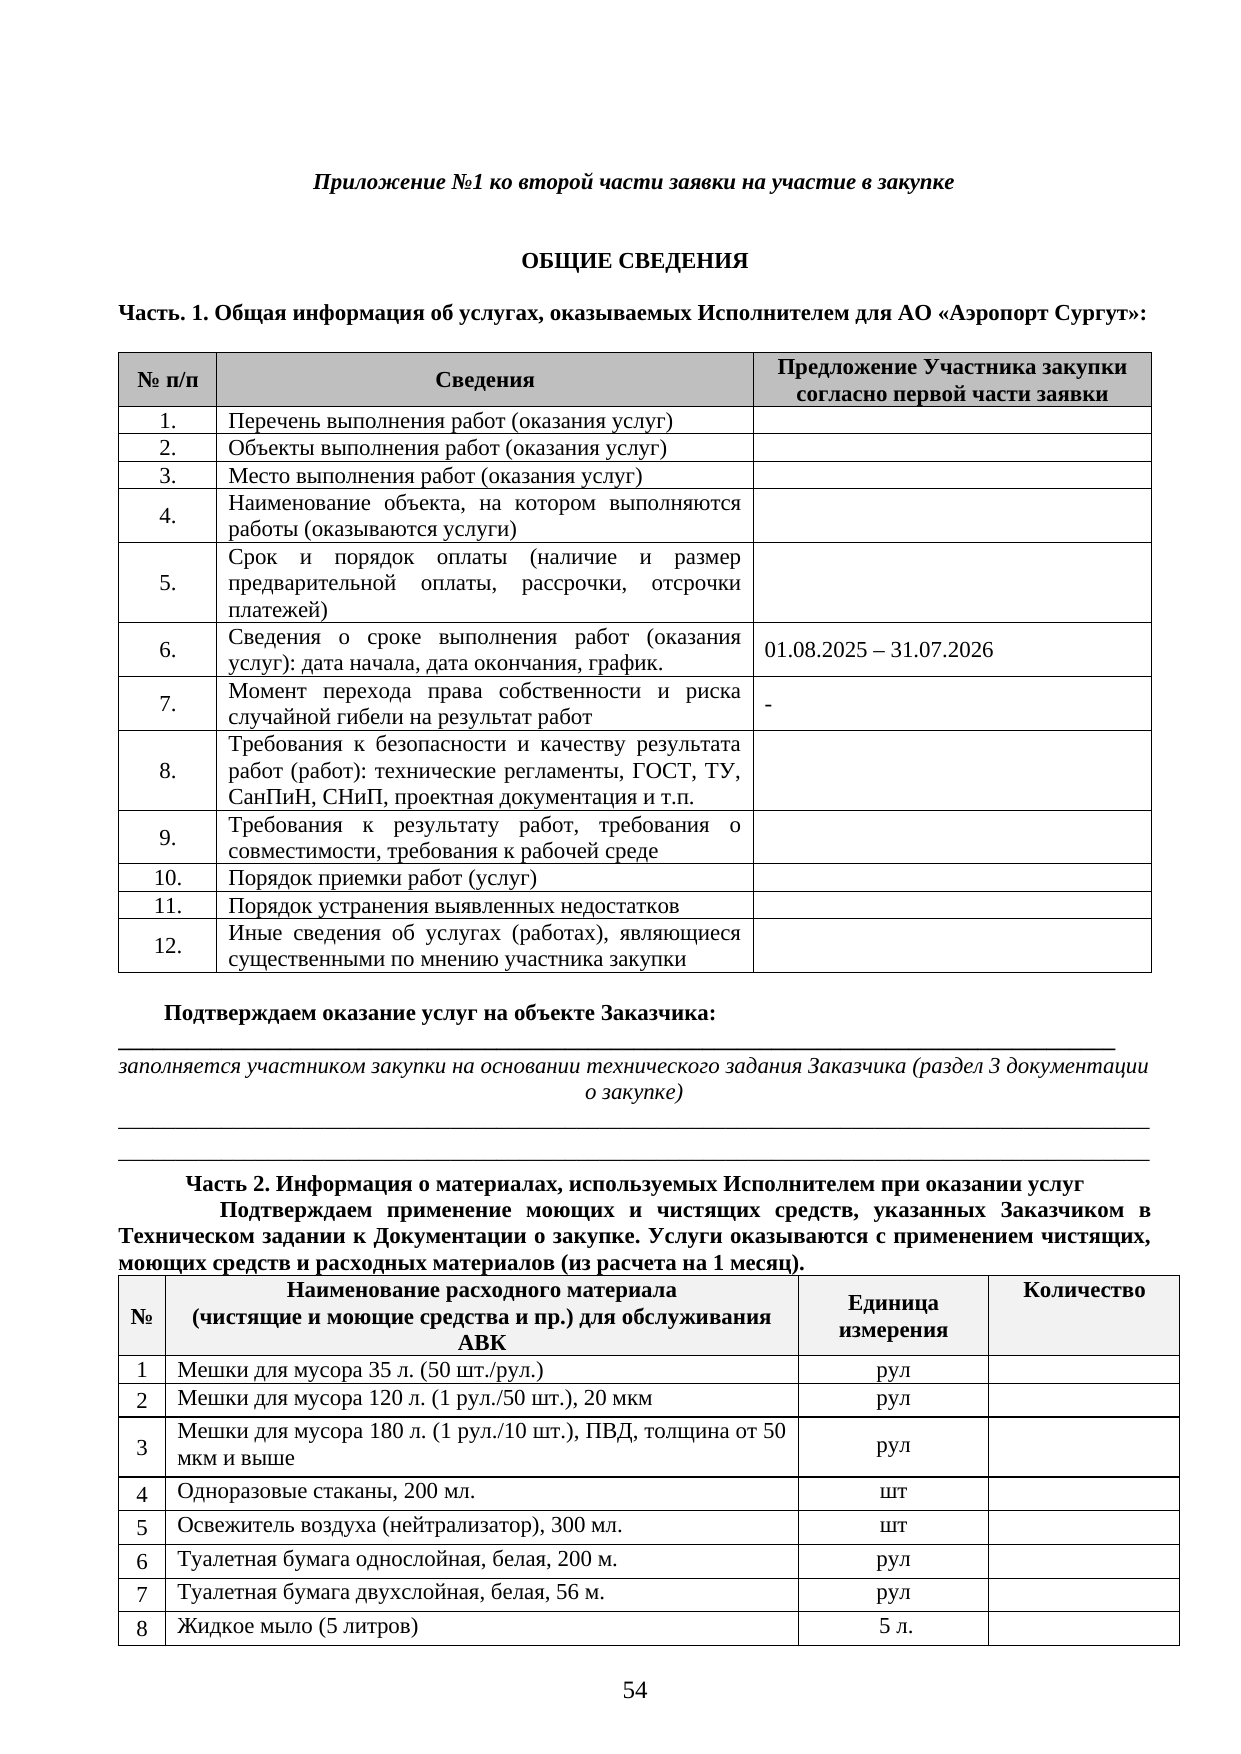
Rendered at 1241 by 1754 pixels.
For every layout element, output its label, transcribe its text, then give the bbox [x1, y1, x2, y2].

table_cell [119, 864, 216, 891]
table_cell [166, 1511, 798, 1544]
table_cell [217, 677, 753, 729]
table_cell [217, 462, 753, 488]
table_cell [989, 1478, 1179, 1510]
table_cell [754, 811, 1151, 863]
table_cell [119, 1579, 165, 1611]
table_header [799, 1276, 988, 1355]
text Часть. 1. Общая информация об услугах, оказываемых Исполнителем для АО «Аэропорт Сургут»: [118, 299, 1152, 326]
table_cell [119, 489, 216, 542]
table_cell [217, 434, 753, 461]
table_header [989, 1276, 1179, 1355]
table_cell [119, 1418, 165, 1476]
text заполняется участником закупки на основании технического задания Заказчика (раздел 3 документации о закупке) [118, 1052, 1152, 1105]
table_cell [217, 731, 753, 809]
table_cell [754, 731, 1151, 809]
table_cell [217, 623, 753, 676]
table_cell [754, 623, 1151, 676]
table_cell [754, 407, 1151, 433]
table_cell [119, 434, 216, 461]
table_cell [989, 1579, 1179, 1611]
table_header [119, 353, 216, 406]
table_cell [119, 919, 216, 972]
text __________________________________________________________________________________________ [118, 1105, 1152, 1131]
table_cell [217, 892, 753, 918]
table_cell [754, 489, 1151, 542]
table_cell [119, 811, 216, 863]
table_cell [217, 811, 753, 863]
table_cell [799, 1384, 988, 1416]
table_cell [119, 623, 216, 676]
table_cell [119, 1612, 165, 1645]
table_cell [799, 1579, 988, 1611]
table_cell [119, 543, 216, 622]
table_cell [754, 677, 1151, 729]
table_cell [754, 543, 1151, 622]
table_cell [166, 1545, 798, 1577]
text Подтверждаем оказание услуг на объекте Заказчика: [118, 999, 1152, 1026]
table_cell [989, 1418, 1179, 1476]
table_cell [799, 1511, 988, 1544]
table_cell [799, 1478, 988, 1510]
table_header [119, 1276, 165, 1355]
text Подтверждаем применение моющих и чистящих средств, указанных Заказчиком в Техническом задании к Документации о закупке. Услуги оказываются с применением чистящих, моющих средств и расходных материалов (из расчета на 1 месяц). [118, 1196, 1152, 1275]
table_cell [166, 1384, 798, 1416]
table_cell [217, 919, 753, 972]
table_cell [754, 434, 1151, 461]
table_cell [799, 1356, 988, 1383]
text Часть 2. Информация о материалах, используемых Исполнителем при оказании услуг [118, 1170, 1152, 1196]
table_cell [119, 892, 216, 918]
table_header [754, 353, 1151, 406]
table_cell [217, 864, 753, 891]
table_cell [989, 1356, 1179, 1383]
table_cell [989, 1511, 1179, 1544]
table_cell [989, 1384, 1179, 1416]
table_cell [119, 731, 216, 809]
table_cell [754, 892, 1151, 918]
text _______________________________________________________________________________________ [118, 1026, 1152, 1052]
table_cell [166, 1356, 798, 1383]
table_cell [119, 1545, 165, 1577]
text ОБЩИЕ СВЕДЕНИЯ [118, 247, 1152, 273]
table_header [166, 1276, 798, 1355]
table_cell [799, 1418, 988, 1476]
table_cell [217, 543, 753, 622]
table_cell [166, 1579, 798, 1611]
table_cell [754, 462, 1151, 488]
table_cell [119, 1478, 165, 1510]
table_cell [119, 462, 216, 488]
text Приложение №1 ко второй части заявки на участие в закупке [118, 168, 1152, 194]
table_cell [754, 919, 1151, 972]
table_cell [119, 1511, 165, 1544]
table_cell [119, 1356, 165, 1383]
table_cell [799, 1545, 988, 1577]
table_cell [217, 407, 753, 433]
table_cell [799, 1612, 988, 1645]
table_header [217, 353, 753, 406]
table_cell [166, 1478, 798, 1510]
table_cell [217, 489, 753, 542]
text __________________________________________________________________________________________ [118, 1137, 1152, 1164]
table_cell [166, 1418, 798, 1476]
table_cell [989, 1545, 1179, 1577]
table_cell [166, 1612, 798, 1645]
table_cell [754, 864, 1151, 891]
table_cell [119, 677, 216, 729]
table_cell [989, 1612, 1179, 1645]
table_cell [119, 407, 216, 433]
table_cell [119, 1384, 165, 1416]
